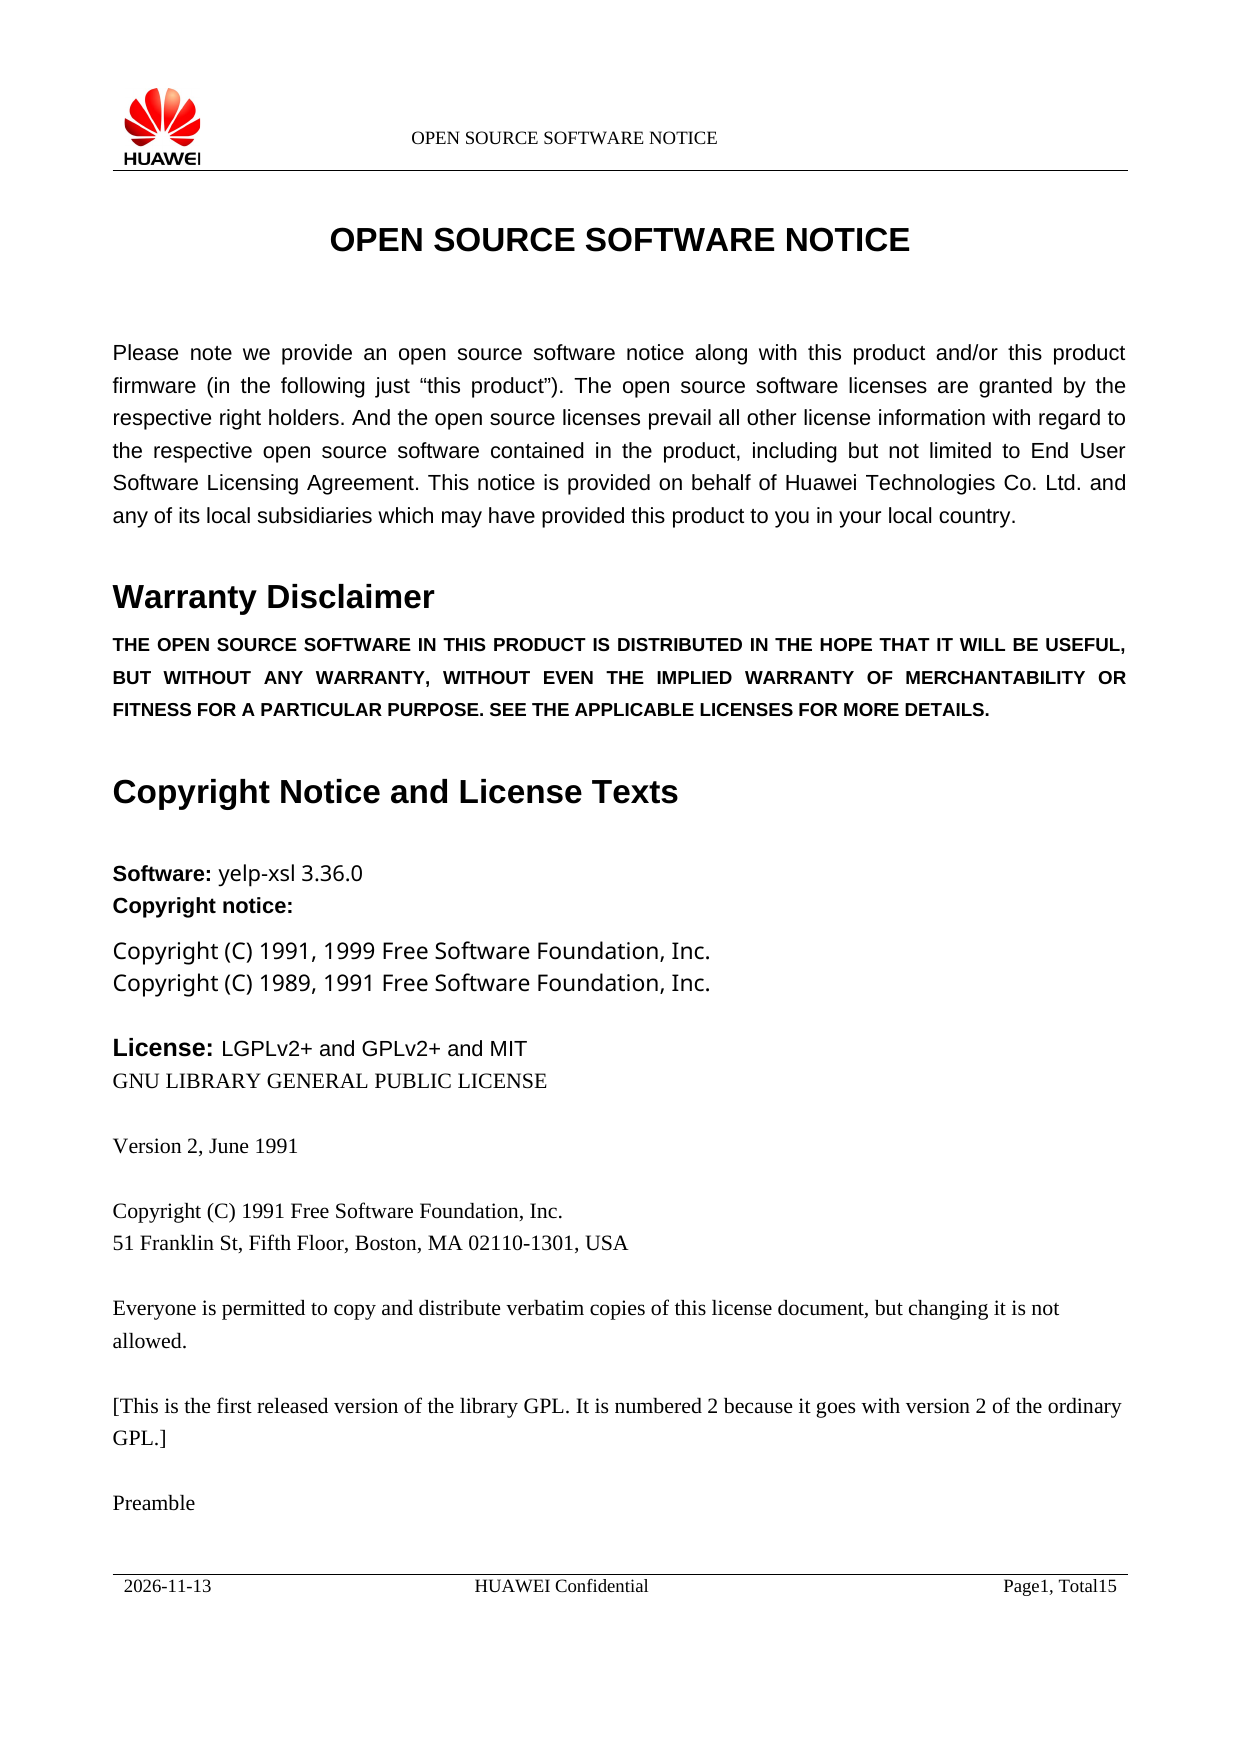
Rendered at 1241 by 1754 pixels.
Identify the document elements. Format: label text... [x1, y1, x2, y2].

text Copyright Notice and License Texts [112, 759, 1128, 824]
text Warranty Disclaimer [112, 564, 1128, 629]
picture [124, 88, 201, 165]
text License: LGPLv2+ and GPLv2+ and MIT [112, 1031, 1128, 1064]
title Software: yelp-xsl 3.36.0 [112, 856, 1128, 889]
text The open source software in this product is distributed in the hope that it will be useful, but WITHOUT ANY WARRANTY, without even the implied warranty of MERCHANTABILITY or FITNESS FOR A PARTICULAR PURPOSE. See the applicable licenses for more details. [112, 629, 1128, 726]
text Please note we provide an open source software notice along with this product and/or this product firmware (in the following just “this product”). The open source software licenses are granted by the respective right holders. And the open source licenses prevail all other license information with regard to the respective open source software contained in the product, including but not limited to End User Software Licensing Agreement. This notice is provided on behalf of Huawei Technologies Co. Ltd. and any of its local subsidiaries which may have provided this product to you in your local country. [112, 336, 1128, 531]
text Copyright (C) 1991, 1999 Free Software Foundation, Inc. Copyright (C) 1989, 1991 Free Software Foundation, Inc. [112, 934, 1128, 1031]
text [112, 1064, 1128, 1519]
text Copyright notice: [112, 889, 1128, 921]
text OPEN SOURCE SOFTWARE NOTICE [112, 206, 1128, 271]
